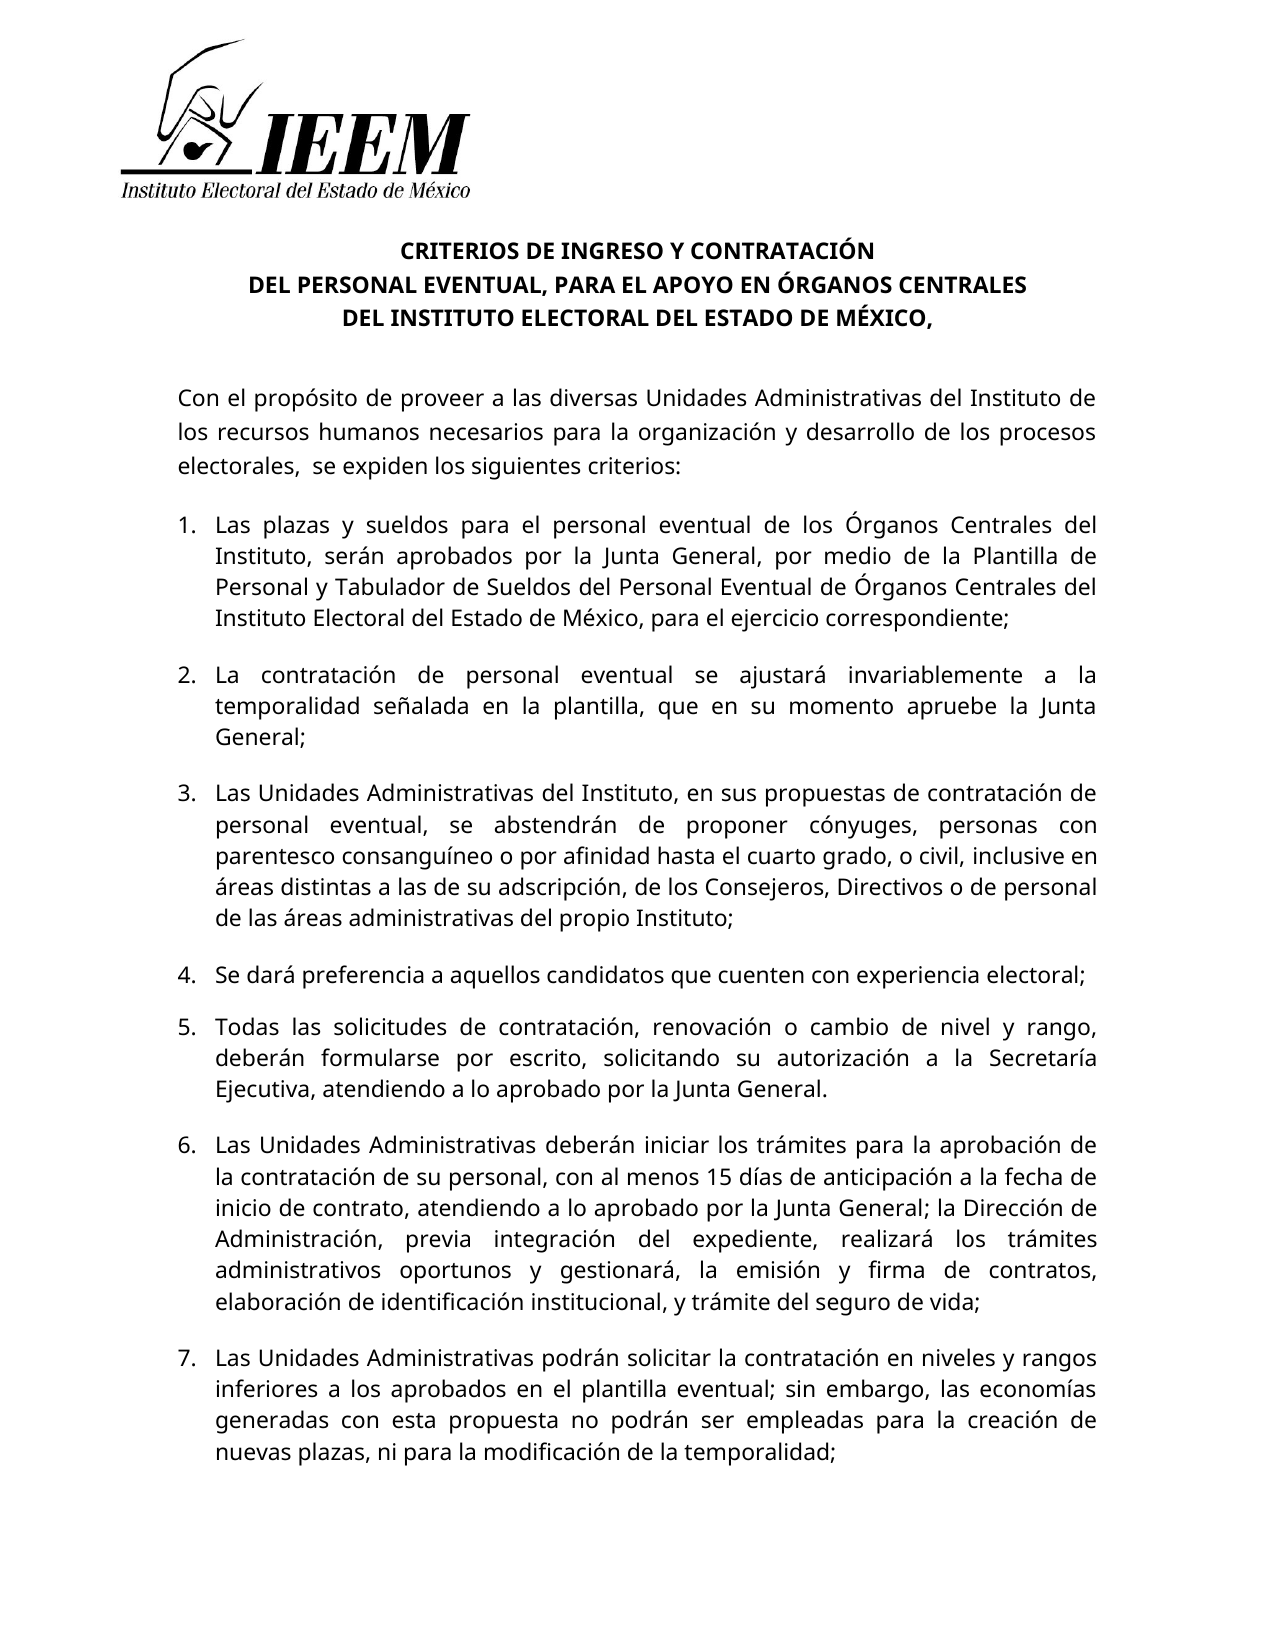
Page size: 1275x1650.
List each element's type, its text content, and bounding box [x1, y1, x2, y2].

text DEL INSTITUTO ELECTORAL DEL ESTADO DE MÉXICO, [177, 302, 1098, 333]
list La contratación de personal eventual se ajustará invariablemente a la temporalidad señalada en la plantilla, que en su momento apruebe la Junta General; [177, 658, 1098, 752]
list Las Unidades Administrativas deberán iniciar los trámites para la aprobación de la contratación de su personal, con al menos 15 días de anticipación a la fecha de inicio de contrato, atendiendo a lo aprobado por la Junta General; la Dirección de Administración, previa integración del expediente, realizará los trámites administrativos oportunos y gestionará, la emisión y firma de contratos, elaboración de identificación institucional, y trámite del seguro de vida; [177, 1129, 1098, 1317]
text Con el propósito de proveer a las diversas Unidades Administrativas del Instituto de los recursos humanos necesarios para la organización y desarrollo de los procesos electorales, se expiden los siguientes criterios: [177, 382, 1098, 481]
list Las Unidades Administrativas podrán solicitar la contratación en niveles y rangos inferiores a los aprobados en el plantilla eventual; sin embargo, las economías generadas con esta propuesta no podrán ser empleadas para la creación de nuevas plazas, ni para la modificación de la temporalidad; [177, 1342, 1098, 1467]
list Las plazas y sueldos para el personal eventual de los Órganos Centrales del Instituto, serán aprobados por la Junta General, por medio de la Plantilla de Personal y Tabulador de Sueldos del Personal Eventual de Órganos Centrales del Instituto Electoral del Estado de México, para el ejercicio correspondiente; [177, 508, 1098, 633]
text CRITERIOS DE INGRESO Y CONTRATACIÓN [177, 235, 1098, 266]
text DEL PERSONAL EVENTUAL, PARA EL APOYO EN ÓRGANOS CENTRALES [177, 268, 1098, 300]
list Las Unidades Administrativas del Instituto, en sus propuestas de contratación de personal eventual, se abstendrán de proponer cónyuges, personas con parentesco consanguíneo o por afinidad hasta el cuarto grado, o civil, inclusive en áreas distintas a las de su adscripción, de los Consejeros, Directivos o de personal de las áreas administrativas del propio Instituto; [177, 777, 1098, 933]
list Todas las solicitudes de contratación, renovación o cambio de nivel y rango, deberán formularse por escrito, solicitando su autorización a la Secretaría Ejecutiva, atendiendo a lo aprobado por la Junta General. [177, 1011, 1098, 1104]
picture [103, 29, 477, 207]
list Se dará preferencia a aquellos candidatos que cuenten con experiencia electoral; [177, 958, 1098, 990]
